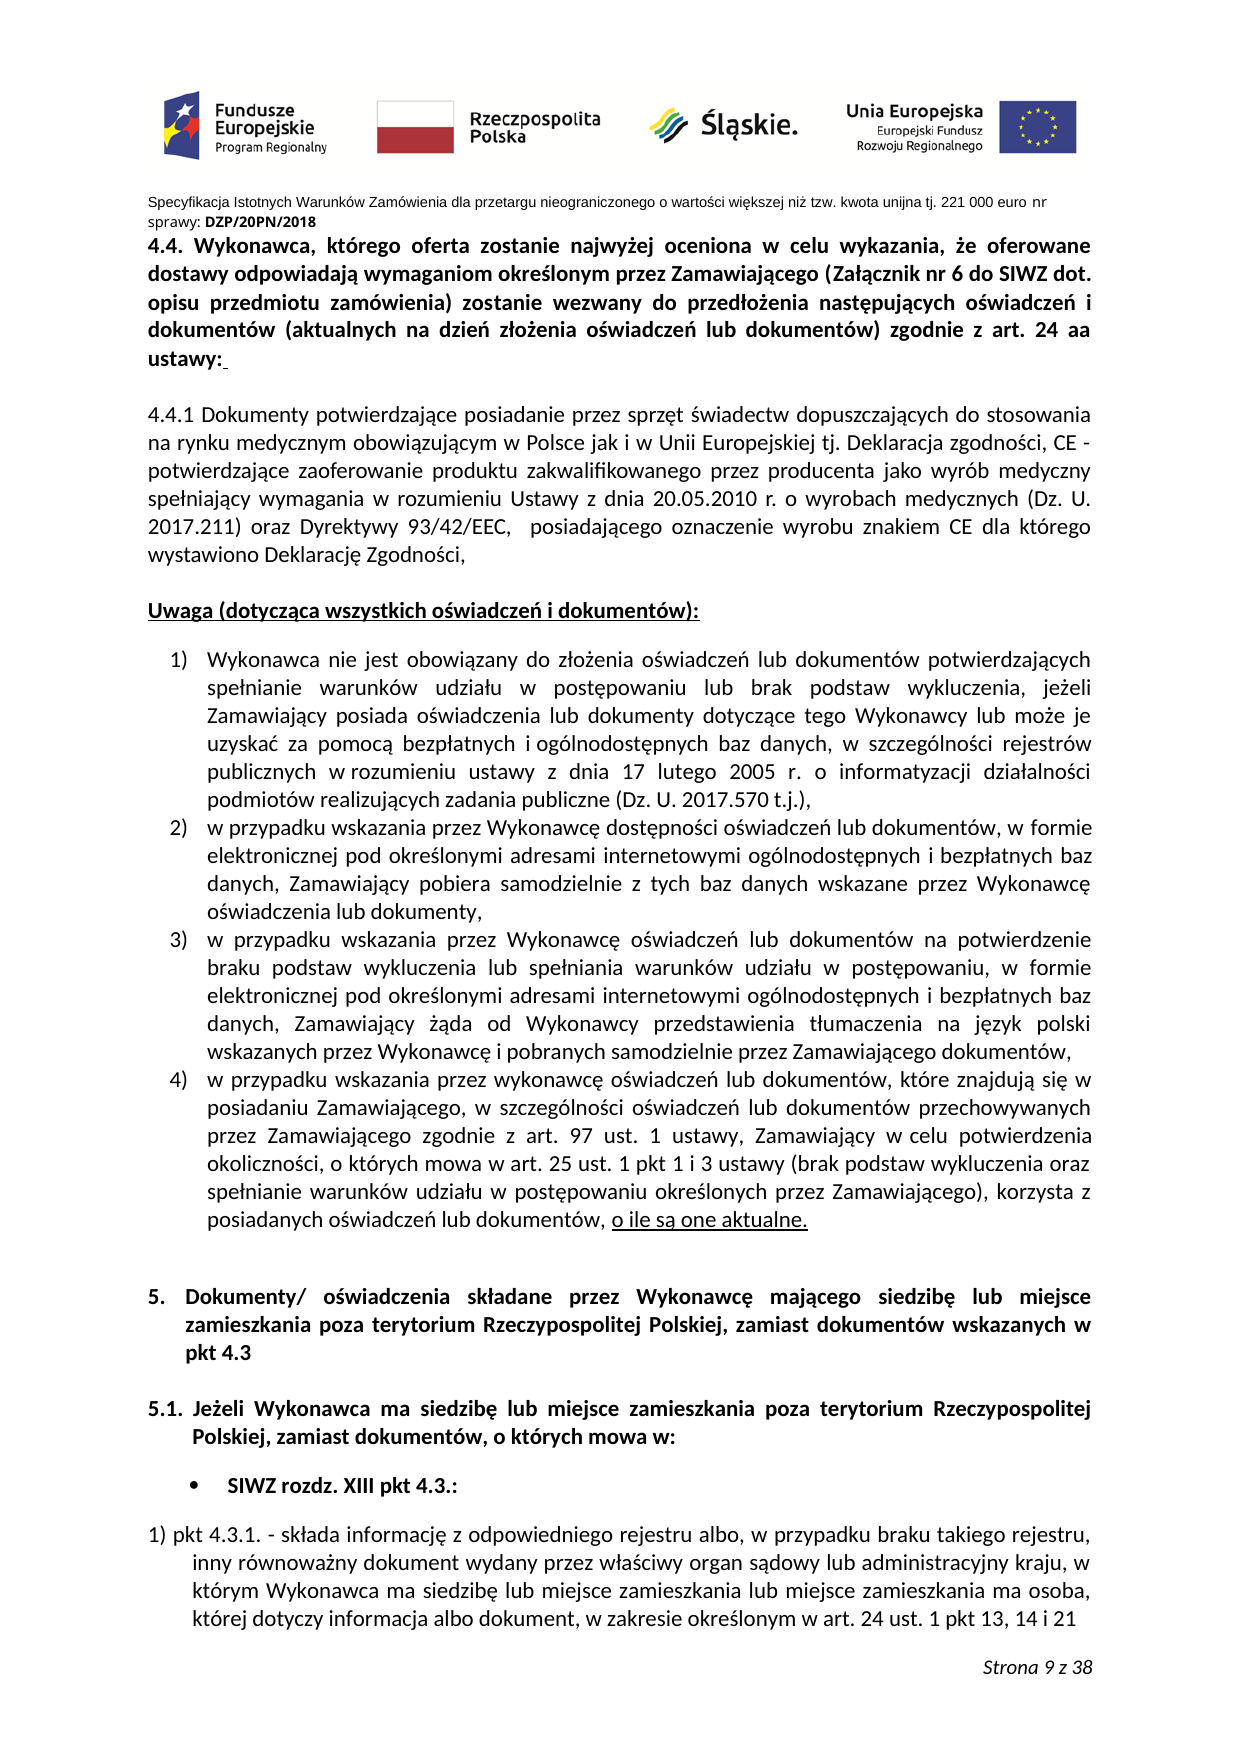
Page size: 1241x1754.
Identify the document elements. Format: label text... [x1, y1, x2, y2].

list w przypadku wskazania przez Wykonawcę dostępności oświadczeń lub dokumentów, w formie elektronicznej pod określonymi adresami internetowymi ogólnodostępnych i bezpłatnych baz danych, Zamawiający pobiera samodzielnie z tych baz danych wskazane przez Wykonawcę oświadczenia lub dokumenty, [169, 813, 1092, 925]
picture [147, 73, 1093, 175]
text 4.4.1 Dokumenty potwierdzające posiadanie przez sprzęt świadectw dopuszczających do stosowania na rynku medycznym obowiązującym w Polsce jak i w Unii Europejskiej tj. Deklaracja zgodności, CE - potwierdzające zaoferowanie produktu zakwalifikowanego przez producenta jako wyrób medyczny spełniający wymagania w rozumieniu Ustawy z dnia 20.05.2010 r. o wyrobach medycznych (Dz. U. 2017.211) oraz Dyrektywy 93/42/EEC, posiadającego oznaczenie wyrobu znakiem CE dla którego wystawiono Deklarację Zgodności, [148, 400, 1092, 568]
text 4.4. Wykonawca, którego oferta zostanie najwyżej oceniona w celu wykazania, że oferowane dostawy odpowiadają wymaganiom określonym przez Zamawiającego (Załącznik nr 6 do SIWZ dot. opisu przedmiotu zamówienia) zostanie wezwany do przedłożenia następujących oświadczeń i dokumentów (aktualnych na dzień złożenia oświadczeń lub dokumentów) zgodnie z art. 24 aa ustawy: [148, 232, 1092, 372]
list Wykonawca nie jest obowiązany do złożenia oświadczeń lub dokumentów potwierdzających spełnianie warunków udziału w postępowaniu lub brak podstaw wykluczenia, jeżeli Zamawiający posiada oświadczenia lub dokumenty dotyczące tego Wykonawcy lub może je uzyskać za pomocą bezpłatnych i ogólnodostępnych baz danych, w szczególności rejestrów publicznych w rozumieniu ustawy z dnia 17 lutego 2005 r. o informatyzacji działalności podmiotów realizujących zadania publiczne (Dz. U. 2017.570 t.j.), [169, 645, 1092, 813]
text 1) pkt 4.3.1. - składa informację z odpowiedniego rejestru albo, w przypadku braku takiego rejestru, inny równoważny dokument wydany przez właściwy organ sądowy lub administracyjny kraju, w którym Wykonawca ma siedzibę lub miejsce zamieszkania lub miejsce zamieszkania ma osoba, której dotyczy informacja albo dokument, w zakresie określonym w art. 24 ust. 1 pkt 13, 14 i 21 [148, 1520, 1092, 1632]
list w przypadku wskazania przez wykonawcę oświadczeń lub dokumentów, które znajdują się w posiadaniu Zamawiającego, w szczególności oświadczeń lub dokumentów przechowywanych przez Zamawiającego zgodnie z art. 97 ust. 1 ustawy, Zamawiający w celu potwierdzenia okoliczności, o których mowa w art. 25 ust. 1 pkt 1 i 3 ustawy (brak podstaw wykluczenia oraz spełnianie warunków udziału w postępowaniu określonych przez Zamawiającego), korzysta z posiadanych oświadczeń lub dokumentów, o ile są one aktualne. [169, 1065, 1092, 1233]
list SIWZ rozdz. XIII pkt 4.3.: [190, 1471, 1092, 1499]
list w przypadku wskazania przez Wykonawcę oświadczeń lub dokumentów na potwierdzenie braku podstaw wykluczenia lub spełniania warunków udziału w postępowaniu, w formie elektronicznej pod określonymi adresami internetowymi ogólnodostępnych i bezpłatnych baz danych, Zamawiający żąda od Wykonawcy przedstawienia tłumaczenia na język polski wskazanych przez Wykonawcę i pobranych samodzielnie przez Zamawiającego dokumentów, [169, 925, 1092, 1065]
text 5.1. Jeżeli Wykonawca ma siedzibę lub miejsce zamieszkania poza terytorium Rzeczypospolitej Polskiej, zamiast dokumentów, o których mowa w: [148, 1394, 1092, 1450]
list Dokumenty/ oświadczenia składane przez Wykonawcę mającego siedzibę lub miejsce zamieszkania poza terytorium Rzeczypospolitej Polskiej, zamiast dokumentów wskazanych w pkt 4.3 [148, 1282, 1092, 1366]
text Uwaga (dotycząca wszystkich oświadczeń i dokumentów): [148, 596, 1092, 624]
